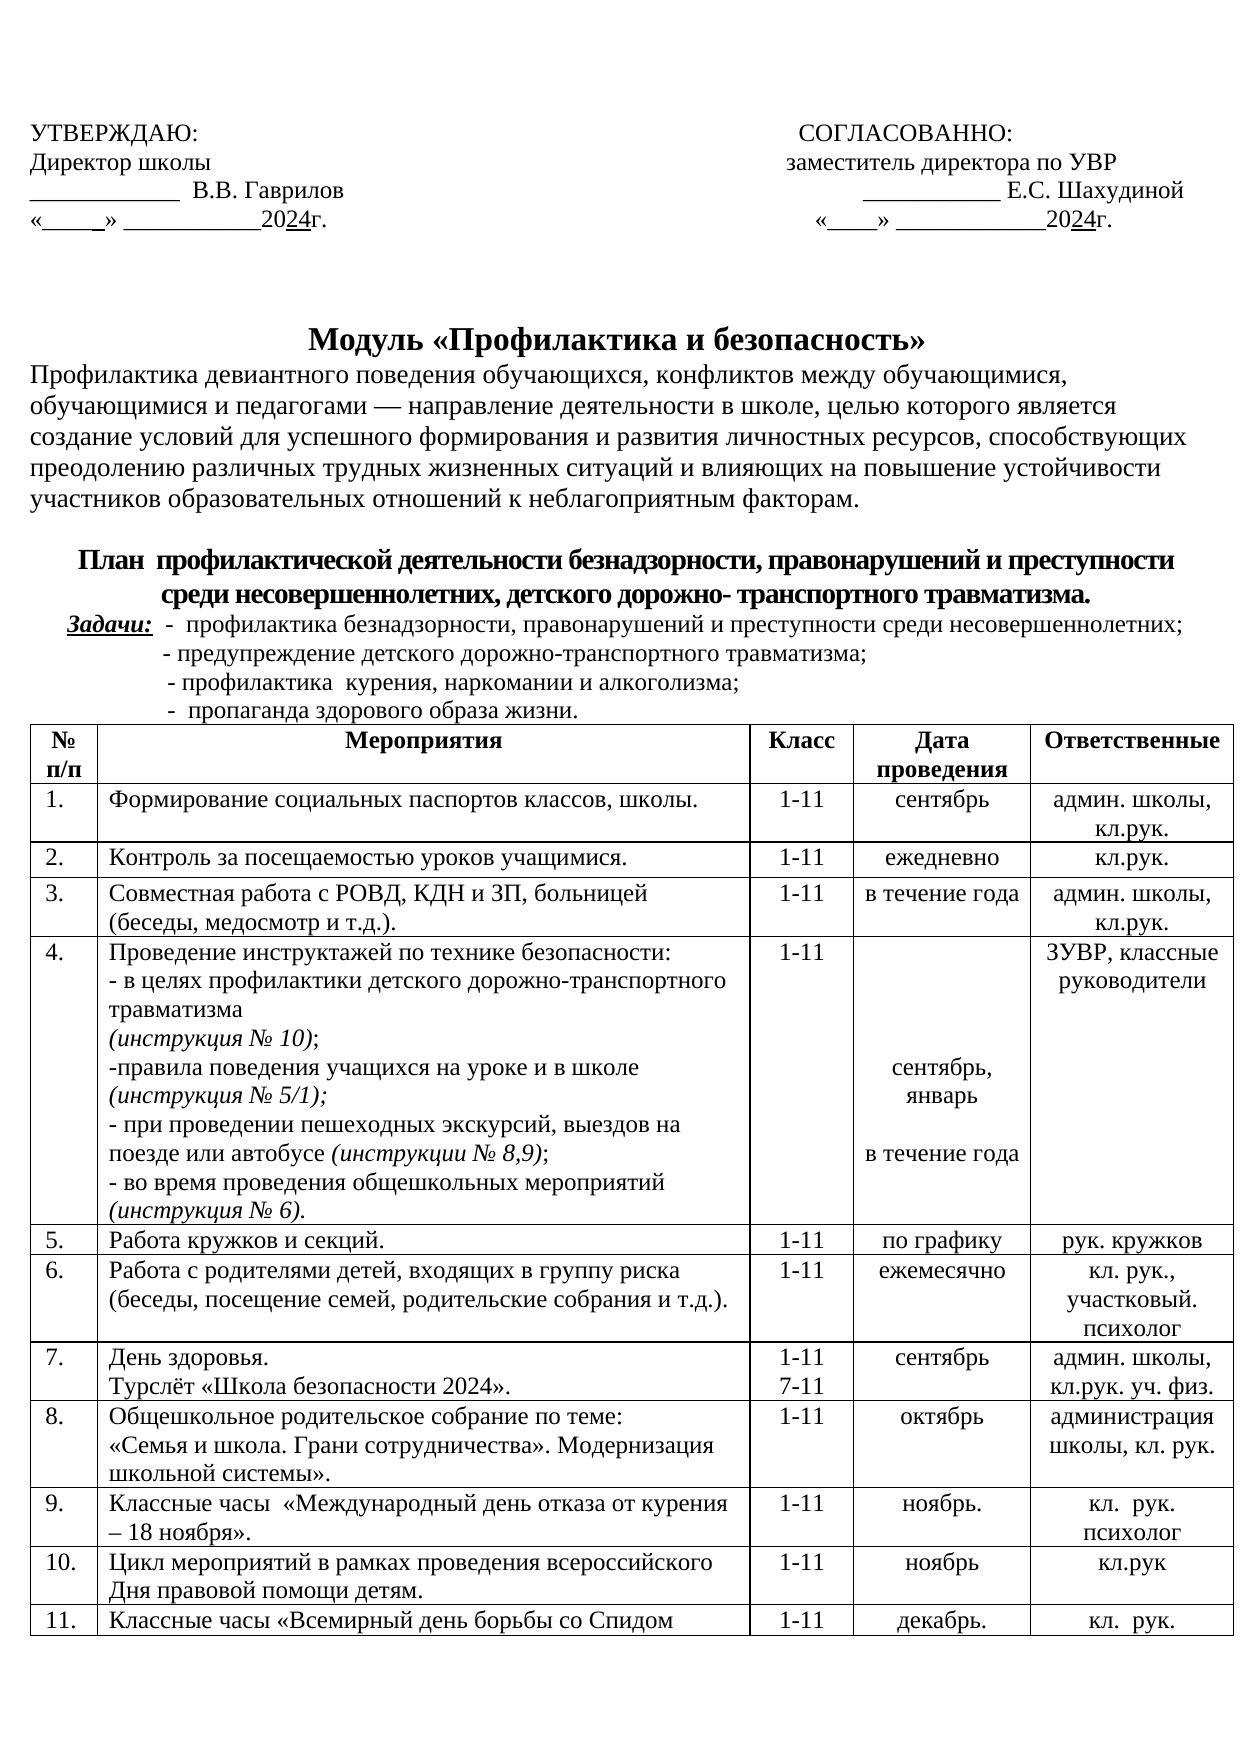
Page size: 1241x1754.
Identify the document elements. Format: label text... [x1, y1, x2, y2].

text - профилактика курения, наркомании и алкоголизма; [67, 667, 1196, 696]
table_cell 1-11 [751, 784, 853, 841]
table_cell по графику [854, 1225, 1030, 1254]
text План профилактической деятельности безнадзорности, правонарушений и преступности среди несовершеннолетних, детского дорожно- транспортного травматизма. [57, 542, 1196, 609]
table_cell [31, 784, 97, 841]
table_cell Общешкольное родительское собрание по теме: «Семья и школа. Грани сотрудничества». Модернизация школьной системы». [98, 1401, 749, 1487]
table_cell 1-11 [751, 1488, 853, 1546]
table_cell Совместная работа с РОВД, КДН и ЗП, больницей (беседы, медосмотр и т.д.). [98, 878, 749, 936]
table_cell Работа кружков и секций. [98, 1225, 749, 1254]
table_cell рук. кружков [1031, 1225, 1233, 1254]
table_cell октябрь [854, 1401, 1030, 1487]
table_cell [31, 843, 97, 877]
table_cell кл.рук [1031, 1547, 1233, 1604]
table_cell администрация школы, кл. рук. [1031, 1401, 1233, 1487]
table_cell ноябрь [854, 1547, 1030, 1604]
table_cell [98, 1605, 749, 1635]
table_cell Цикл мероприятий в рамках проведения всероссийского Дня правовой помощи детям. [98, 1547, 749, 1604]
table_cell [31, 1255, 97, 1341]
table_header Ответственные [1031, 725, 1233, 783]
text Директор школы заместитель директора по УВР [29, 147, 1196, 176]
table_header Класс [751, 725, 853, 783]
table_cell Проведение инструктажей по технике безопасности: - в целях профилактики детского дорожно-транспортного травматизма (инструкция № 10); -правила поведения учащихся на уроке и в школе (инструкция № 5/1); - при проведении пешеходных экскурсий, выездов на поезде или автобусе (инструкции № 8,9); - во время проведения общешкольных мероприятий (инструкция № 6). [98, 937, 749, 1224]
table_cell 1-11 [751, 1225, 853, 1254]
text УТВЕРЖДАЮ: СОГЛАСОВАННО: [29, 118, 1196, 147]
table_cell админ. школы, кл.рук. [1031, 878, 1233, 936]
table_cell сентябрь [854, 1343, 1030, 1400]
table_cell День здоровья. Турслёт «Школа безопасности 2024». [98, 1343, 749, 1400]
table_cell [31, 1343, 97, 1400]
table_cell сентябрь, январь в течение года [854, 937, 1030, 1224]
table_cell в течение года [854, 878, 1030, 936]
table_cell 1-11 [751, 937, 853, 1224]
text Профилактика девиантного поведения обучающихся, конфликтов между обучающимися, обучающимися и педагогами — направление деятельности в школе, целью которого является создание условий для успешного формирования и развития личностных ресурсов, способствующих преодолению различных трудных жизненных ситуаций и влияющих на повышение устойчивости участников образовательных отношений к неблагоприятным факторам. [29, 358, 1196, 542]
table_cell ноябрь. [854, 1488, 1030, 1546]
table_cell [31, 1225, 97, 1254]
text - пропаганда здорового образа жизни. [67, 696, 1196, 724]
table_cell [31, 937, 97, 1224]
table_cell ежедневно [854, 843, 1030, 877]
table_cell сентябрь [854, 784, 1030, 841]
table_cell [31, 1488, 97, 1546]
table_cell 1-11 [751, 843, 853, 877]
table_cell Классные часы «Международный день отказа от курения – 18 ноября». [98, 1488, 749, 1546]
text - предупреждение детского дорожно-транспортного травматизма; [67, 638, 1196, 667]
table_cell 1-11 [751, 1255, 853, 1341]
table_cell кл. рук. психолог [1031, 1488, 1233, 1546]
table_cell [31, 1547, 97, 1604]
text Задачи: - профилактика безнадзорности, правонарушений и преступности среди несовершеннолетних; [67, 609, 1196, 638]
table_header № п/п [31, 725, 97, 783]
table_cell кл. рук. психолог [1031, 1605, 1233, 1635]
table_cell 1-11 [751, 1401, 853, 1487]
table_cell 1-11 [751, 1605, 853, 1635]
table_cell Контроль за посещаемостью уроков учащимися. [98, 843, 749, 877]
table_cell админ. школы, кл.рук. [1031, 784, 1233, 841]
table_cell ежемесячно [854, 1255, 1030, 1341]
table_cell [31, 1605, 97, 1635]
text «_____» ___________2024г. «____» ____________2024г. [29, 204, 1196, 233]
table_cell кл. рук., участковый. психолог [1031, 1255, 1233, 1341]
table_header Мероприятия [98, 725, 749, 783]
table_cell [31, 878, 97, 936]
table_cell декабрь. [854, 1605, 1030, 1635]
table_cell ЗУВР, классные руководители [1031, 937, 1233, 1224]
table_cell 1-11 7-11 [751, 1343, 853, 1400]
text ____________ В.В. Гаврилов ___________ Е.С. Шахудиной [29, 176, 1196, 204]
table_cell кл.рук. [1031, 843, 1233, 877]
table_cell 1-11 [751, 878, 853, 936]
table_header Дата проведения [854, 725, 1030, 783]
table_cell админ. школы, кл.рук. уч. физ. [1031, 1343, 1233, 1400]
table_cell [31, 1401, 97, 1487]
text Модуль «Профилактика и безопасность» [29, 319, 1196, 358]
table_cell 1-11 [751, 1547, 853, 1604]
table_cell Работа с родителями детей, входящих в группу риска (беседы, посещение семей, родительские собрания и т.д.). [98, 1255, 749, 1341]
table_cell Формирование социальных паспортов классов, школы. [98, 784, 749, 841]
